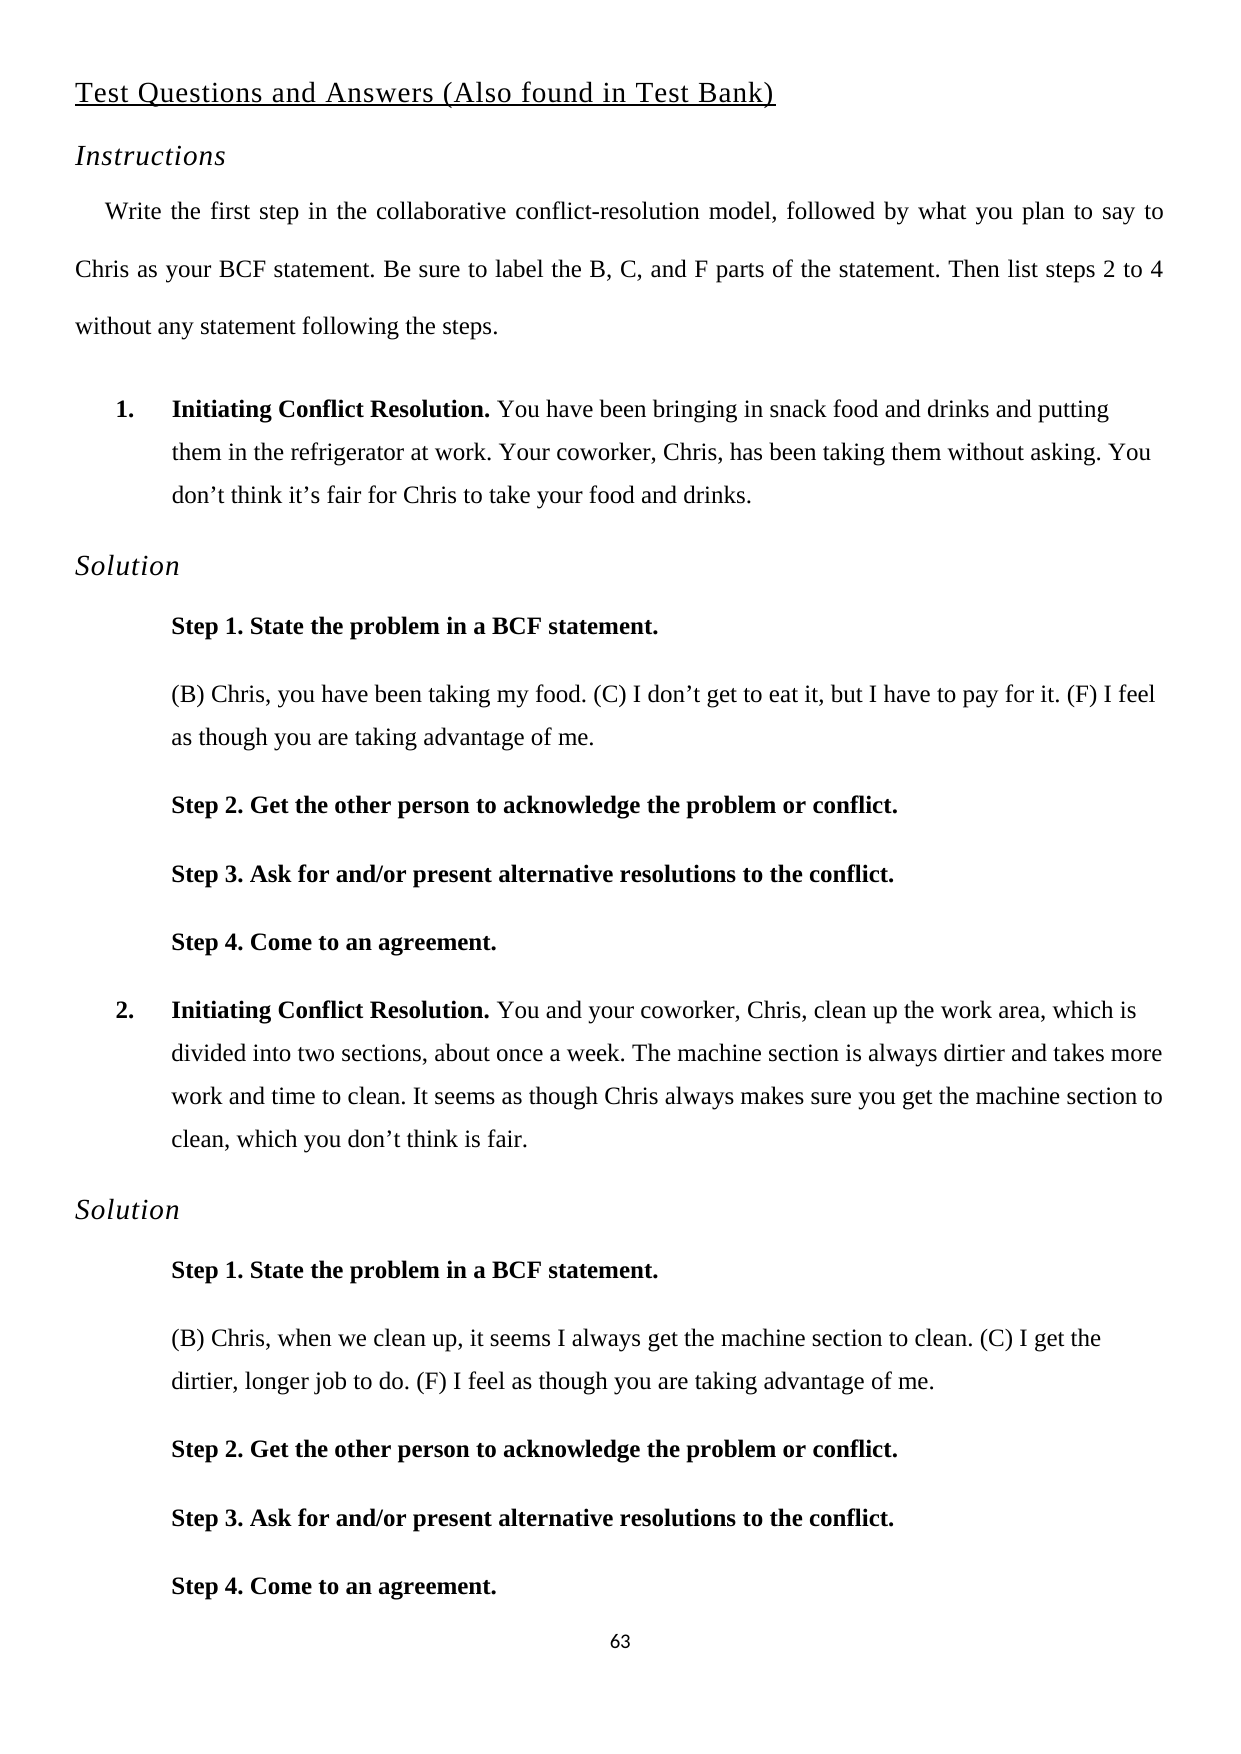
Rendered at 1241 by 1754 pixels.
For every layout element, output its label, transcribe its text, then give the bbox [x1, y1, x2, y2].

text Solution [75, 1192, 1165, 1226]
text Step 1. State the problem in a BCF statement. [171, 1255, 1165, 1284]
text Step 4. Come to an agreement. [171, 927, 1165, 956]
text Step 1. State the problem in a BCF statement. [171, 611, 1165, 640]
text Step 2. Get the other person to acknowledge the problem or conflict. [171, 1434, 1165, 1463]
text Initiating Conflict Resolution. You and your coworker, Chris, clean up the work area, which is divided into two sections, about once a week. The machine section is always dirtier and takes more work and time to clean. It seems as though Chris always makes sure you get the machine section to clean, which you don’t think is fair. [134, 995, 1165, 1153]
text Step 3. Ask for and/or present alternative resolutions to the conflict. [171, 1503, 1165, 1531]
text (B) Chris, when we clean up, it seems I always get the machine section to clean. (C) I get the dirtier, longer job to do. (F) I feel as though you are taking advantage of me. [171, 1323, 1165, 1395]
text Test Questions and Answers (Also found in Test Bank) [75, 75, 1165, 108]
text (B) Chris, you have been taking my food. (C) I don’t get to eat it, but I have to pay for it. (F) I feel as though you are taking advantage of me. [171, 679, 1165, 751]
text Instructions [75, 138, 1165, 171]
list Initiating Conflict Resolution. You have been bringing in snack food and drinks and putting them in the refrigerator at work. Your coworker, Chris, has been taking them without asking. You don’t think it’s fair for Chris to take your food and drinks. [134, 394, 1165, 509]
text Step 2. Get the other person to acknowledge the problem or conflict. [171, 791, 1165, 819]
text Write the first step in the collaborative conflict-resolution model, followed by what you plan to say to Chris as your BCF statement. Be sure to label the B, C, and F parts of the statement. Then list steps 2 to 4 without any statement following the steps. [75, 196, 1165, 340]
text Step 4. Come to an agreement. [171, 1571, 1165, 1599]
text Solution [75, 548, 1165, 582]
text Step 3. Ask for and/or present alternative resolutions to the conflict. [171, 859, 1165, 887]
